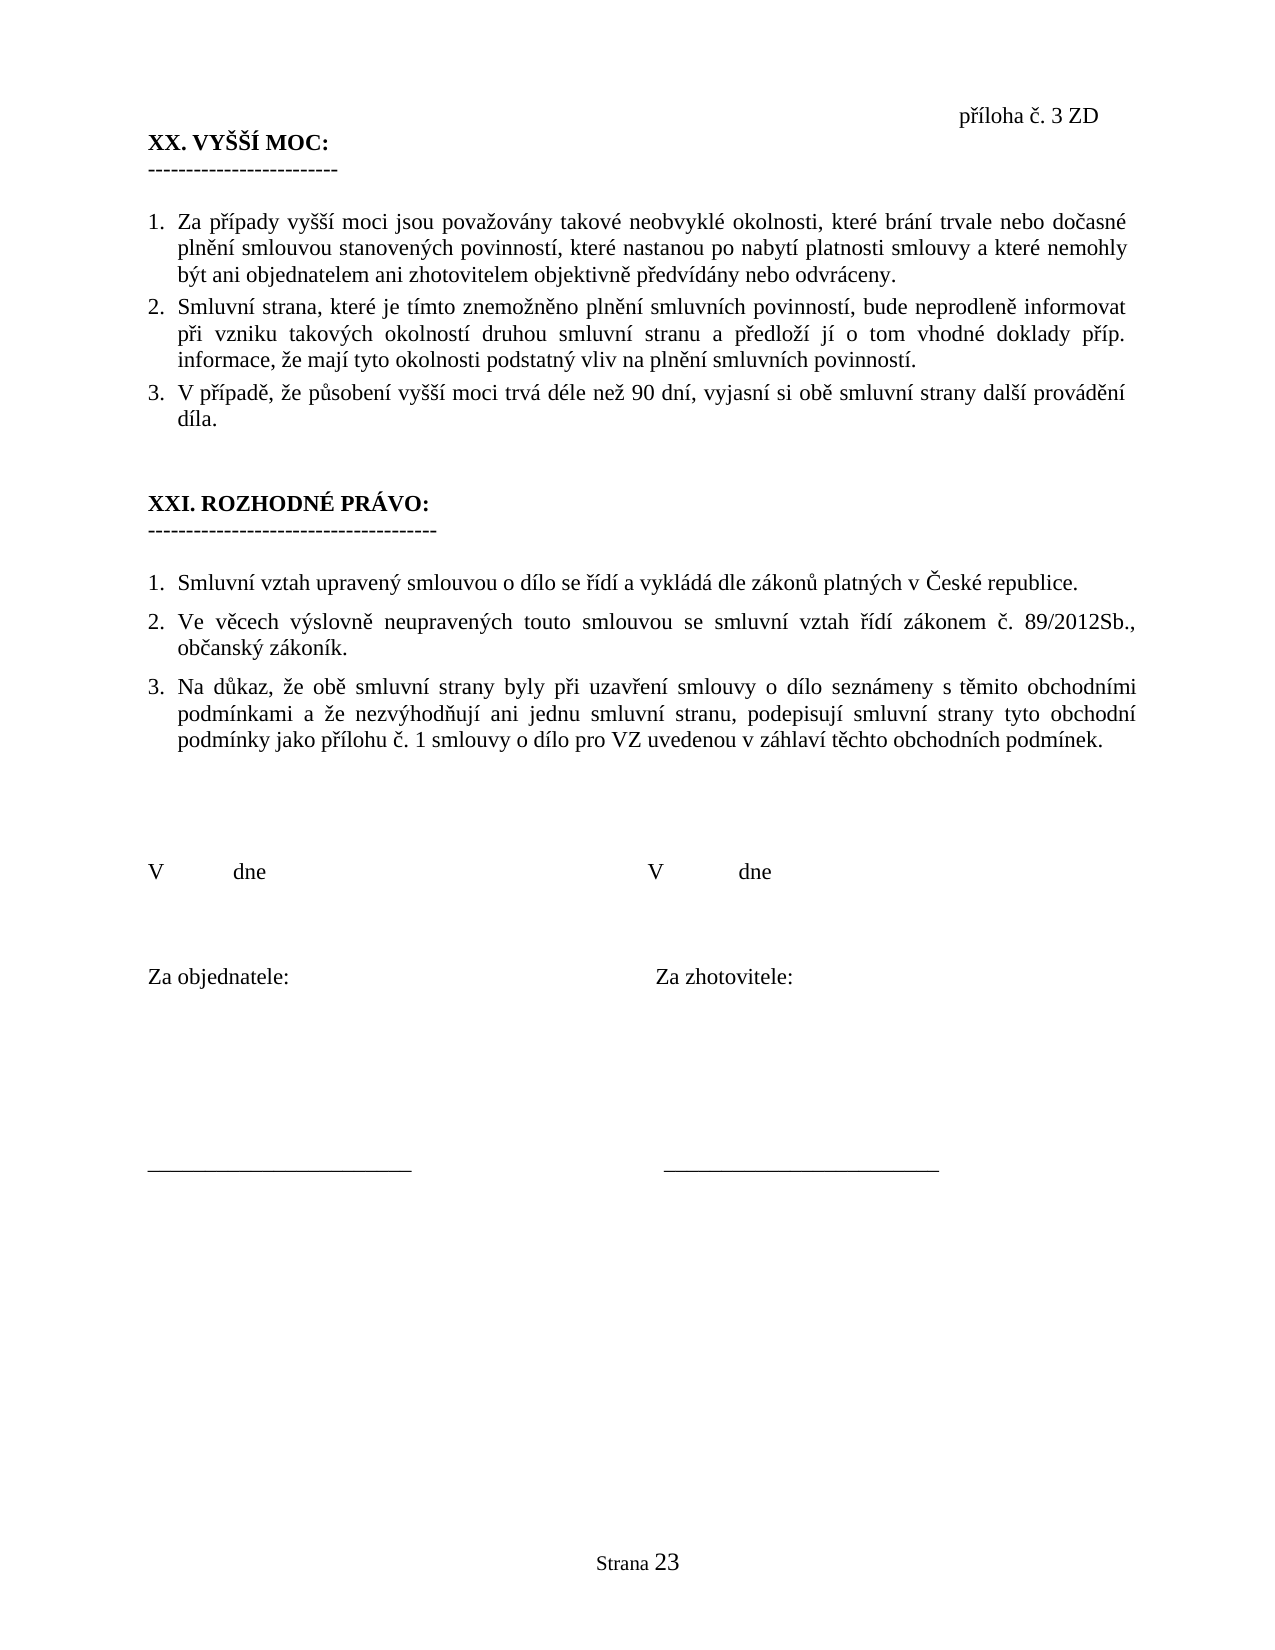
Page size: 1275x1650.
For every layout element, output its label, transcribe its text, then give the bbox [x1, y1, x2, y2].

list Na důkaz, že obě smluvní strany byly při uzavření smlouvy o dílo seznámeny s těmito obchodními podmínkami a že nezvýhodňují ani jednu smluvní stranu, podepisují smluvní strany tyto obchodní podmínky jako přílohu č. 1 smlouvy o dílo pro VZ uvedenou v záhlaví těchto obchodních podmínek. [148, 673, 1137, 752]
text ------------------------- [148, 155, 1127, 182]
subtitle XXI. ROZHODNÉ PRÁVO: [148, 490, 1127, 517]
text _______________________ ________________________ [148, 1148, 1137, 1174]
list Ve věcech výslovně neupravených touto smlouvou se smluvní vztah řídí zákonem č. 89/2012Sb., občanský zákoník. [148, 608, 1137, 661]
subtitle Smluvní strana, které je tímto znemožněno plnění smluvních povinností, bude neprodleně informovat při vzniku takových okolností druhou smluvní stranu a předloží jí o tom vhodné doklady příp. informace, že mají tyto okolnosti podstatný vliv na plnění smluvních povinností. [148, 293, 1127, 372]
text -------------------------------------- [148, 517, 1127, 543]
list Za případy vyšší moci jsou považovány takové neobvyklé okolnosti, které brání trvale nebo dočasné plnění smlouvou stanovených povinností, které nastanou po nabytí platnosti smlouvy a které nemohly být ani objednatelem ani zhotovitelem objektivně předvídány nebo odvráceny. [148, 208, 1127, 287]
text Za objednatele: Za zhotovitele: [148, 963, 1137, 989]
subtitle XX. VYŠŠÍ MOC: [148, 129, 1127, 155]
subtitle Smluvní vztah upravený smlouvou o dílo se řídí a vykládá dle zákonů platných v České republice. [148, 569, 1127, 596]
text V dne V dne [148, 858, 1137, 884]
list V případě, že působení vyšší moci trvá déle než 90 dní, vyjasní si obě smluvní strany další provádění díla. [148, 378, 1127, 431]
